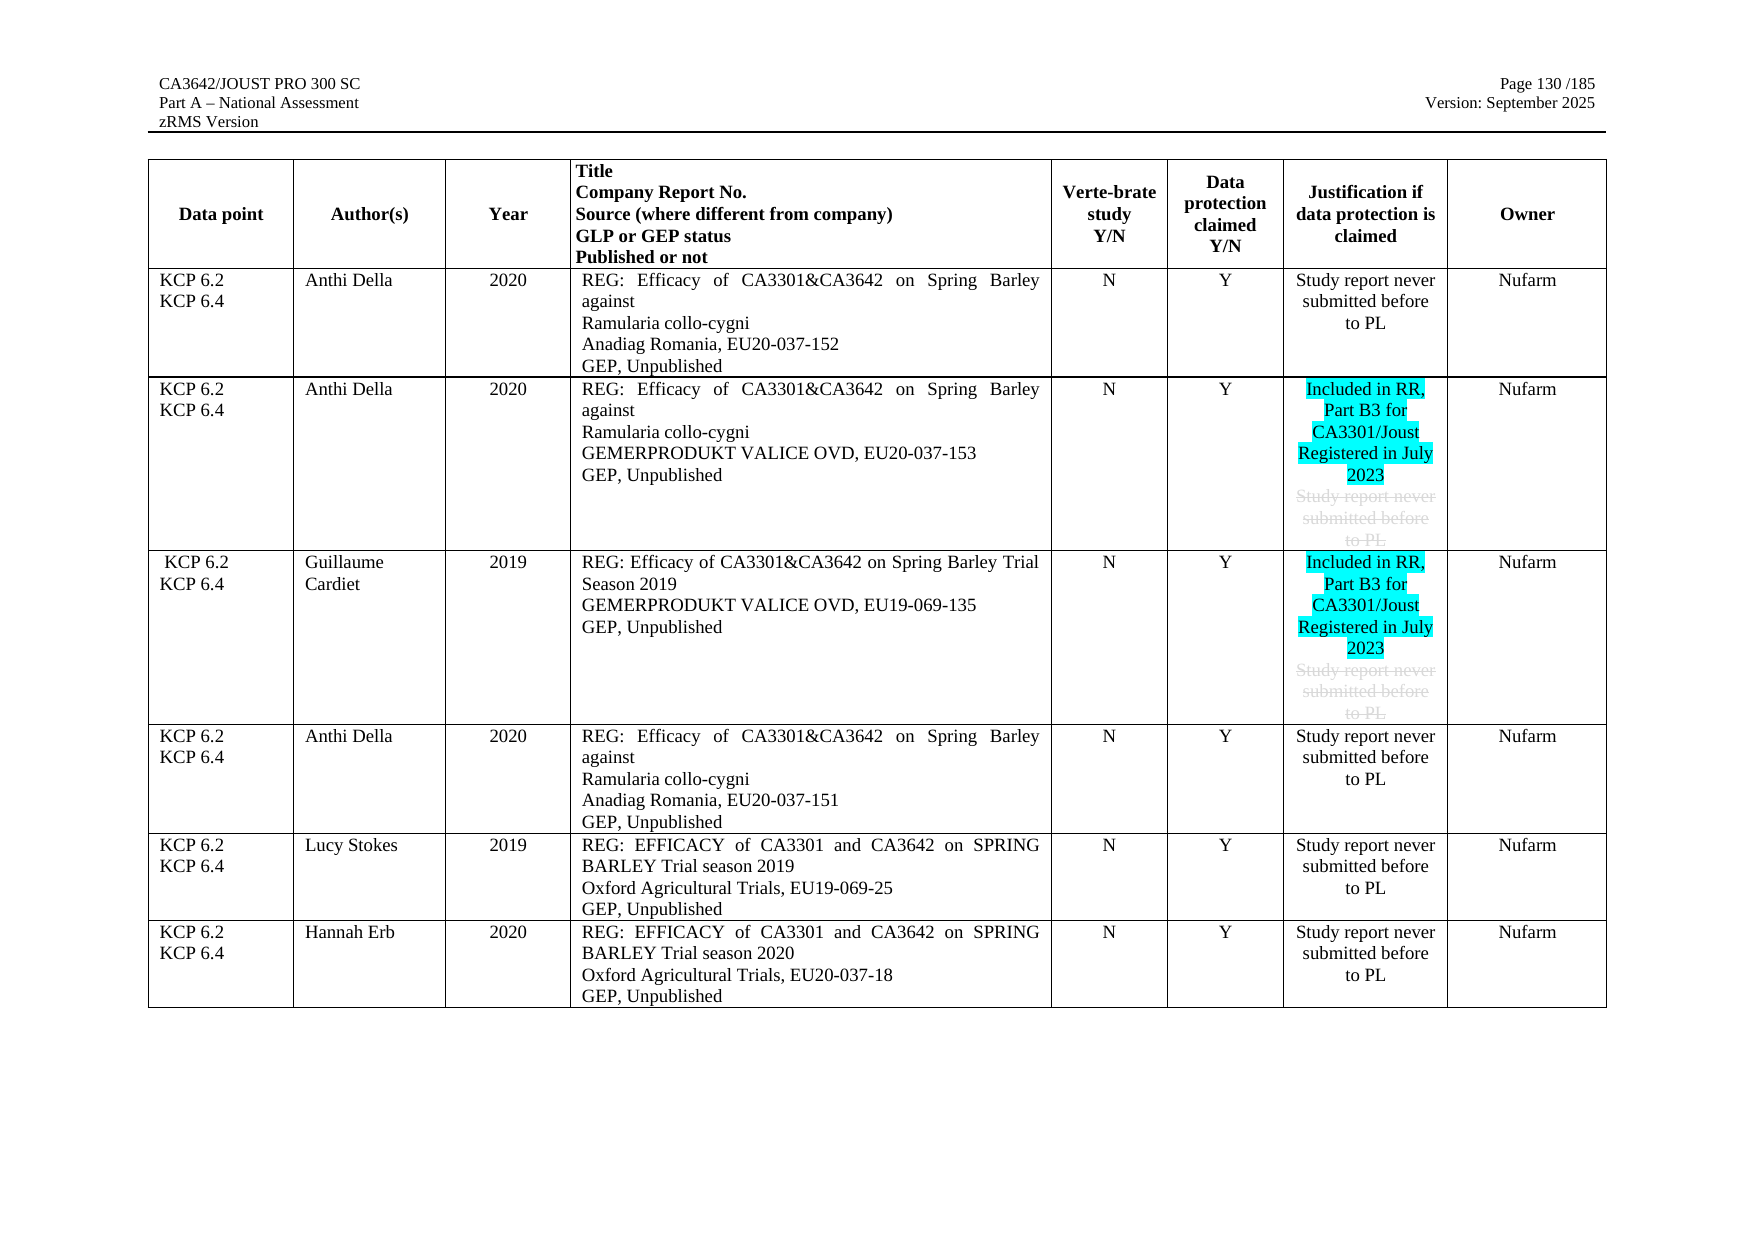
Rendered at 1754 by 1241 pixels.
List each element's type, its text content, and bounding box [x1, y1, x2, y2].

table_header Data point [149, 160, 293, 268]
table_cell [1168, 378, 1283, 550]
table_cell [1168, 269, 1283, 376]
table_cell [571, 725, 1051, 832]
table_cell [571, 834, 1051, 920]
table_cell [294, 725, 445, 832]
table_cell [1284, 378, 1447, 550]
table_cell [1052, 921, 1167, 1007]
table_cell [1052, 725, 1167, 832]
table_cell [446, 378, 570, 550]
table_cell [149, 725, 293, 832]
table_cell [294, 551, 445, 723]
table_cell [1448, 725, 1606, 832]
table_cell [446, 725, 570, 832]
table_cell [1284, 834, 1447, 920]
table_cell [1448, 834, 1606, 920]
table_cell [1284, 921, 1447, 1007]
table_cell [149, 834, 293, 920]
table_header Owner [1448, 160, 1606, 268]
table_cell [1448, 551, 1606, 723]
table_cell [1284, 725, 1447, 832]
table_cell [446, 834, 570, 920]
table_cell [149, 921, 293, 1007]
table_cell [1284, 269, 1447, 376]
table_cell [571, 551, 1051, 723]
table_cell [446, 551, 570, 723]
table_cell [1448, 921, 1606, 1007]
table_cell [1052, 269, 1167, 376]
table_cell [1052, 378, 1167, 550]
table_header Year [446, 160, 570, 268]
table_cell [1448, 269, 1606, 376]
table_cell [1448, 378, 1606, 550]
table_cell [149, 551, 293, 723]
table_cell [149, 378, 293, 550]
table_header Verte-brate study Y/N [1052, 160, 1167, 268]
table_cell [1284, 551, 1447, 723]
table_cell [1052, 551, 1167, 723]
table_header Justification if data protection is claimed [1284, 160, 1447, 268]
table_header Author(s) [294, 160, 445, 268]
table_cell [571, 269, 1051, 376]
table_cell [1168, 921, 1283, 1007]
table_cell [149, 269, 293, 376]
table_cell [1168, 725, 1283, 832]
table_header Title Company Report No. Source (where different from company) GLP or GEP status Published or not [571, 160, 1051, 268]
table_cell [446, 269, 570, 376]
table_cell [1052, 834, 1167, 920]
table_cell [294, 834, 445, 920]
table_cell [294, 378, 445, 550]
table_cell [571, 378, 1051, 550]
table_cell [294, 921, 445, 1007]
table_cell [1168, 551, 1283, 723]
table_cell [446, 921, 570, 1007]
table_header Data protection claimed Y/N [1168, 160, 1283, 268]
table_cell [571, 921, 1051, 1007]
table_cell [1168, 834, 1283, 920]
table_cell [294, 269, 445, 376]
